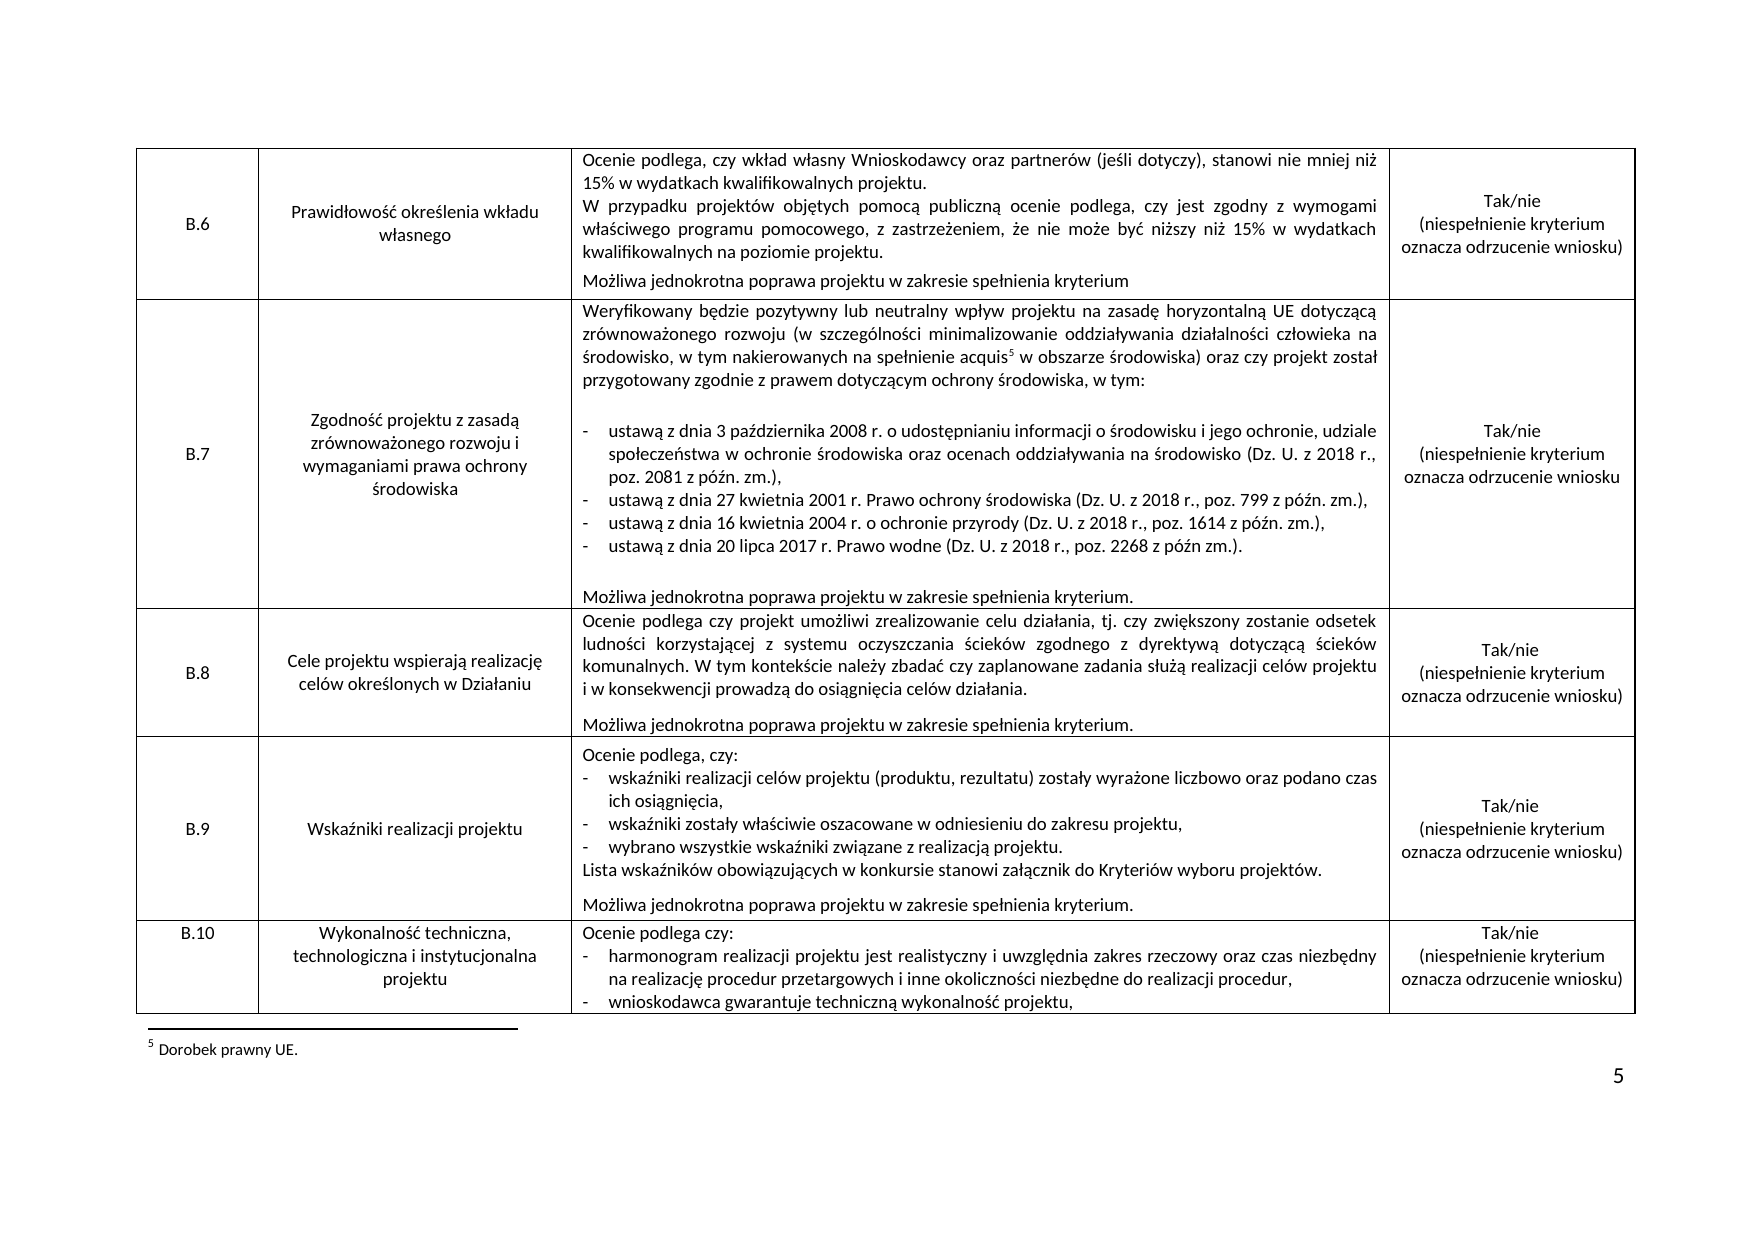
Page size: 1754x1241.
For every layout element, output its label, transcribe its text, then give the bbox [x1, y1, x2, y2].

table_cell Tak/nie (niespełnienie kryterium oznacza odrzucenie wniosku) [1390, 737, 1634, 920]
table_cell Ocenie podlega, czy wkład własny Wnioskodawcy oraz partnerów (jeśli dotyczy), stanowi nie mniej niż 15% w wydatkach kwalifikowalnych projektu. W przypadku projektów objętych pomocą publiczną ocenie podlega, czy jest zgodny z wymogami właściwego programu pomocowego, z zastrzeżeniem, że nie może być niższy niż 15% w wydatkach kwalifikowalnych na poziomie projektu. Możliwa jednokrotna poprawa projektu w zakresie spełnienia kryterium [572, 149, 1389, 299]
table_cell B.10 [137, 921, 258, 1013]
table_cell Ocenie podlega, czy: wskaźniki realizacji celów projektu (produktu, rezultatu) zostały wyrażone liczbowo oraz podano czas ich osiągnięcia, wskaźniki zostały właściwie oszacowane w odniesieniu do zakresu projektu, wybrano wszystkie wskaźniki związane z realizacją projektu. Lista wskaźników obowiązujących w konkursie stanowi załącznik do Kryteriów wyboru projektów. Możliwa jednokrotna poprawa projektu w zakresie spełnienia kryterium. [572, 737, 1389, 920]
table_cell B.8 [137, 609, 258, 736]
table_cell Prawidłowość określenia wkładu własnego [259, 149, 571, 299]
table_cell B.9 [137, 737, 258, 920]
table_cell Cele projektu wspierają realizację celów określonych w Działaniu [259, 609, 571, 736]
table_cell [1390, 921, 1634, 1013]
table_cell Zgodność projektu z zasadą zrównoważonego rozwoju i wymaganiami prawa ochrony środowiska [259, 300, 571, 608]
table_cell Wskaźniki realizacji projektu [259, 737, 571, 920]
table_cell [572, 921, 1389, 1013]
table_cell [259, 921, 571, 1013]
table_cell Tak/nie (niespełnienie kryterium oznacza odrzucenie wniosku) [1390, 609, 1634, 736]
table_cell Tak/nie (niespełnienie kryterium oznacza odrzucenie wniosku) [1390, 149, 1634, 299]
table_cell B.7 [137, 300, 258, 608]
table_cell Tak/nie (niespełnienie kryterium oznacza odrzucenie wniosku [1390, 300, 1634, 608]
table_cell Ocenie podlega czy projekt umożliwi zrealizowanie celu działania, tj. czy zwiększony zostanie odsetek ludności korzystającej z systemu oczyszczania ścieków zgodnego z dyrektywą dotyczącą ścieków komunalnych. W tym kontekście należy zbadać czy zaplanowane zadania służą realizacji celów projektu i w konsekwencji prowadzą do osiągnięcia celów działania. Możliwa jednokrotna poprawa projektu w zakresie spełnienia kryterium. [572, 609, 1389, 736]
table_cell B.6 [137, 149, 258, 299]
table_cell Weryfikowany będzie pozytywny lub neutralny wpływ projektu na zasadę horyzontalną UE dotyczącą zrównoważonego rozwoju (w szczególności minimalizowanie oddziaływania działalności człowieka na środowisko, w tym nakierowanych na spełnienie acquis w obszarze środowiska) oraz czy projekt został przygotowany zgodnie z prawem dotyczącym ochrony środowiska, w tym: ustawą z dnia 3 października 2008 r. o udostępnianiu informacji o środowisku i jego ochronie, udziale społeczeństwa w ochronie środowiska oraz ocenach oddziaływania na środowisko (Dz. U. z 2018 r., poz. 2081 z późn. zm.), ustawą z dnia 27 kwietnia 2001 r. Prawo ochrony środowiska (Dz. U. z 2018 r., poz. 799 z późn. zm.), ustawą z dnia 16 kwietnia 2004 r. o ochronie przyrody (Dz. U. z 2018 r., poz. 1614 z późn. zm.), ustawą z dnia 20 lipca 2017 r. Prawo wodne (Dz. U. z 2018 r., poz. 2268 z późn zm.). Możliwa jednokrotna poprawa projektu w zakresie spełnienia kryterium. [572, 300, 1389, 608]
